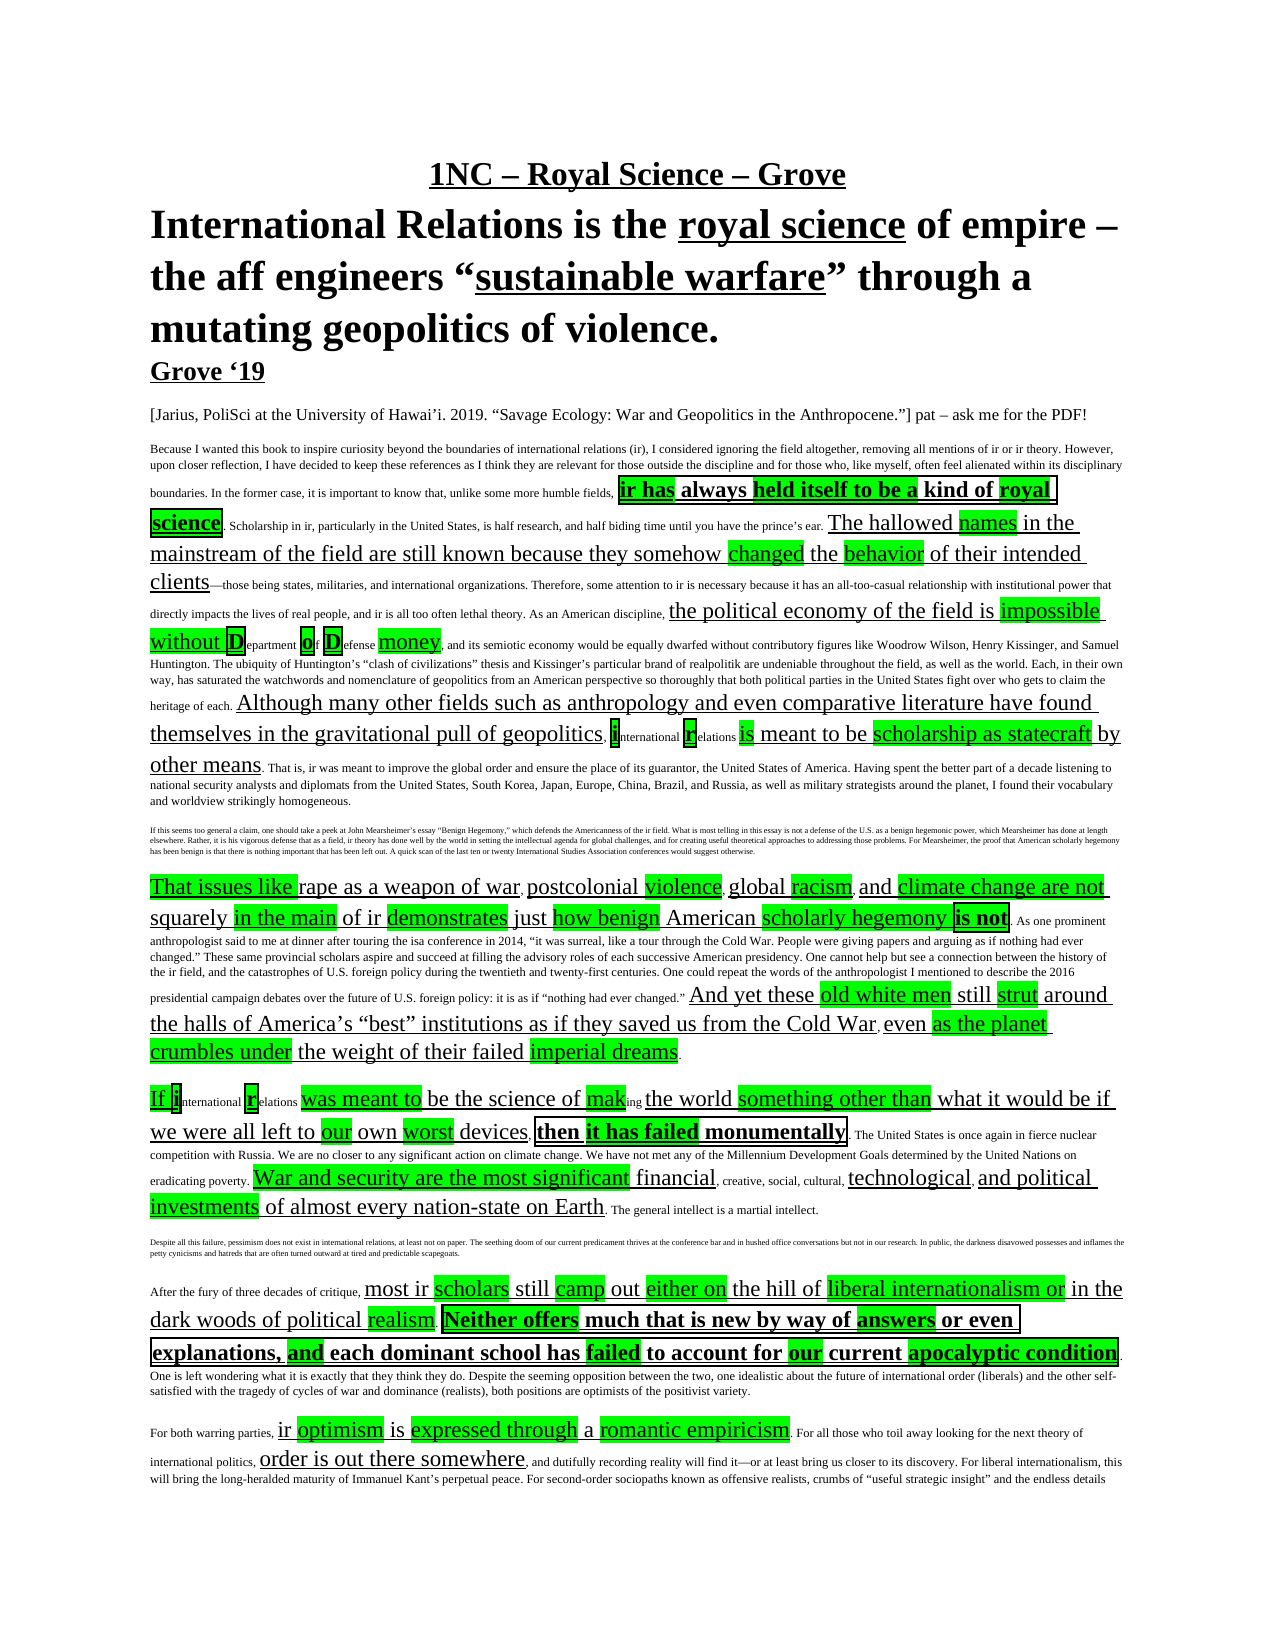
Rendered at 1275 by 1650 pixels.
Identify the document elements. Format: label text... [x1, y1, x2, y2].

subtitle 1NC – Royal Science – Grove [150, 154, 1125, 192]
text If international relations was meant to be the science of making the world something other than what it would be if we were all left to our own worst devices, then it has failed monumentally. The United States is once again in fierce nuclear competition with Russia. We are no closer to any significant action on climate change. We have not met any of the Millennium Development Goals determined by the United Nations on eradicating poverty. War and security are the most significant financial, creative, social, cultural, technological, and political investments of almost every nation-state on Earth. The general intellect is a martial intellect. [150, 1083, 1125, 1219]
text [Jarius, PoliSci at the University of Hawai’i. 2019. “Savage Ecology: War and Geopolitics in the Anthropocene.”] pat – ask me for the PDF! [150, 405, 1125, 424]
text Because I wanted this book to inspire curiosity beyond the boundaries of international relations (ir), I considered ignoring the field altogether, removing all mentions of ir or ir theory. However, upon closer reflection, I have decided to keep these references as I think they are relevant for those outside the discipline and for those who, like myself, often feel alienated within its disciplinary boundaries. In the former case, it is important to know that, unlike some more humble fields, ir has always held itself to be a kind of royal science. Scholarship in ir, particularly in the United States, is half research, and half biding time until you have the prince’s ear. The hallowed names in the mainstream of the field are still known because they somehow changed the behavior of their intended clients—those being states, militaries, and international organizations. Therefore, some attention to ir is necessary because it has an all-too-casual relationship with institutional power that directly impacts the lives of real people, and ir is all too often lethal theory. As an American discipline, the political economy of the field is impossible without Department of Defense money, and its semiotic economy would be equally dwarfed without contributory figures like Woodrow Wilson, Henry Kissinger, and Samuel Huntington. The ubiquity of Huntington’s “clash of civilizations” thesis and Kissinger’s particular brand of realpolitik are undeniable throughout the field, as well as the world. Each, in their own way, has saturated the watchwords and nomenclature of geopolitics from an American perspective so thoroughly that both political parties in the United States fight over who gets to claim the heritage of each. Although many other fields such as anthropology and even comparative literature have found themselves in the gravitational pull of geopolitics, international relations is meant to be scholarship as statecraft by other means. That is, ir was meant to improve the global order and ensure the place of its guarantor, the United States of America. Having spent the better part of a decade listening to national security analysts and diplomats from the United States, South Korea, Japan, Europe, China, Brazil, and Russia, as well as military strategists around the planet, I found their vocabulary and worldview strikingly homogeneous. [150, 442, 1125, 808]
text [150, 1416, 1125, 1487]
text That issues like rape as a weapon of war, postcolonial violence, global racism, and climate change are not squarely in the main of ir demonstrates just how benign American scholarly hegemony is not. As one prominent anthropologist said to me at dinner after touring the isa conference in 2014, “it was surreal, like a tour through the Cold War. People were giving papers and arguing as if nothing had ever changed.” These same provincial scholars aspire and succeed at filling the advisory roles of each successive American presidency. One cannot help but see a connection between the history of the ir field, and the catastrophes of U.S. foreign policy during the twentieth and twenty-first centuries. One could repeat the words of the anthropologist I mentioned to describe the 2016 presidential campaign debates over the future of U.S. foreign policy: it is as if “nothing had ever changed.” And yet these old white men still strut around the halls of America’s “best” institutions as if they saved us from the Cold War, even as the planet crumbles under the weight of their failed imperial dreams. [150, 873, 1125, 1064]
text Grove ‘19 [150, 355, 1125, 386]
subtitle International Relations is the royal science of empire – the aff engineers “sustainable warfare” through a mutating geopolitics of violence. [150, 200, 1125, 351]
text After the fury of three decades of critique, most ir scholars still camp out either on the hill of liberal internationalism or in the dark woods of political realism. Neither offers much that is new by way of answers or even explanations, and each dominant school has failed to account for our current apocalyptic condition. One is left wondering what it is exactly that they think they do. Despite the seeming opposition between the two, one idealistic about the future of international order (liberals) and the other self-satisfied with the tragedy of cycles of war and dominance (realists), both positions are optimists of the positivist variety. [150, 1275, 1125, 1398]
